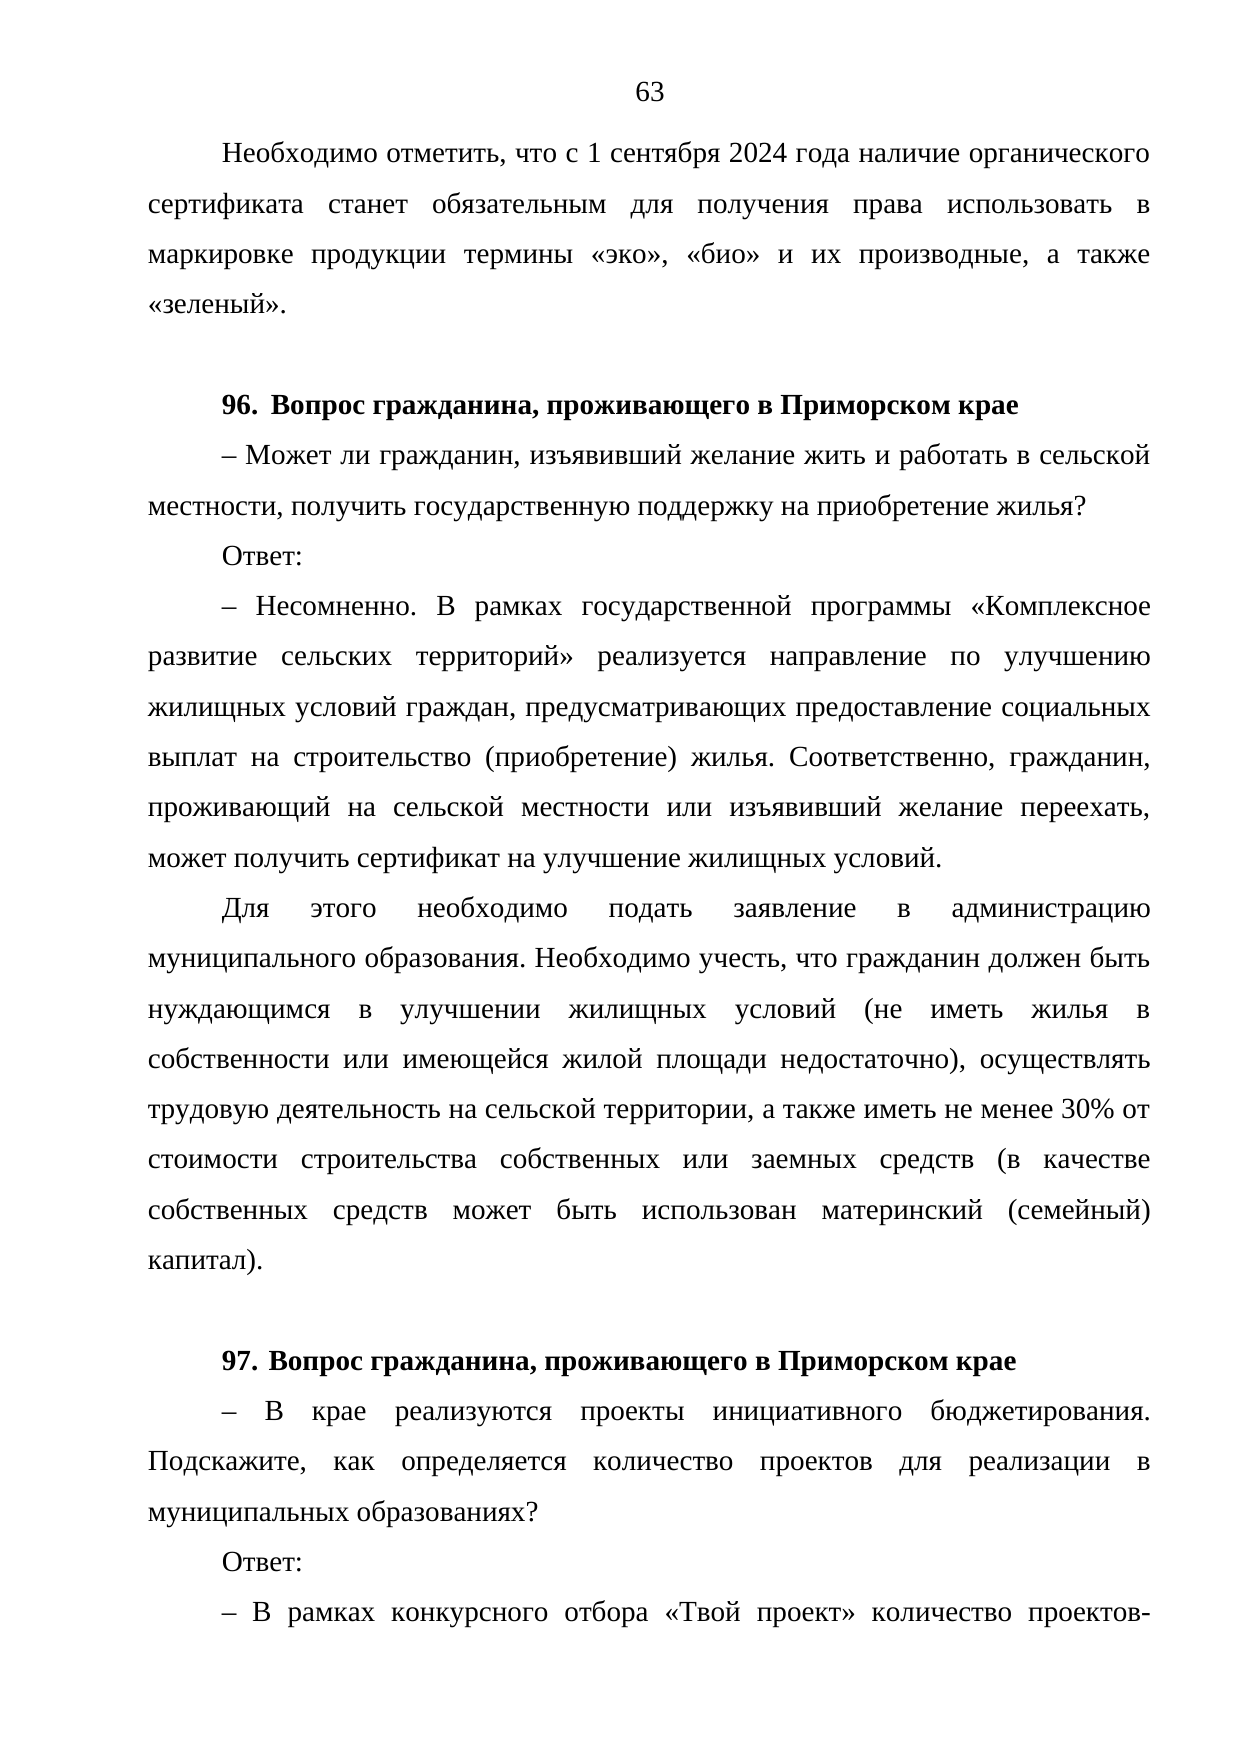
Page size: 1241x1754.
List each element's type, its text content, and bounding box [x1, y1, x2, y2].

text – Несомненно. В рамках государственной программы «Комплексное развитие сельских территорий» реализуется направление по улучшению жилищных условий граждан, предусматривающих предоставление социальных выплат на строительство (приобретение) жилья. Соответственно, гражданин, проживающий на сельской местности или изъявивший желание переехать, может получить сертификат на улучшение жилищных условий. [148, 588, 1152, 873]
text 97. Вопрос гражданина, проживающего в Приморском крае [148, 1343, 1152, 1376]
text Ответ: [148, 538, 1152, 571]
text Для этого необходимо подать заявление в администрацию муниципального образования. Необходимо учесть, что гражданин должен быть нуждающимся в улучшении жилищных условий (не иметь жилья в собственности или имеющейся жилой площади недостаточно), осуществлять трудовую деятельность на сельской территории, а также иметь не менее 30% от стоимости строительства собственных или заемных средств (в качестве собственных средств может быть использован материнский (семейный) капитал). [148, 890, 1152, 1276]
text Необходимо отметить, что с 1 сентября 2024 года наличие органического сертификата станет обязательным для получения права использовать в маркировке продукции термины «эко», «био» и их производные, а также «зеленый». [148, 135, 1152, 320]
text – Может ли гражданин, изъявивший желание жить и работать в сельской местности, получить государственную поддержку на приобретение жилья? [148, 437, 1152, 521]
text – В крае реализуются проекты инициативного бюджетирования. Подскажите, как определяется количество проектов для реализации в муниципальных образованиях? [148, 1393, 1152, 1527]
text 96. Вопрос гражданина, проживающего в Приморском крае [148, 387, 1152, 421]
text Ответ: [148, 1544, 1152, 1578]
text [148, 1594, 1152, 1628]
